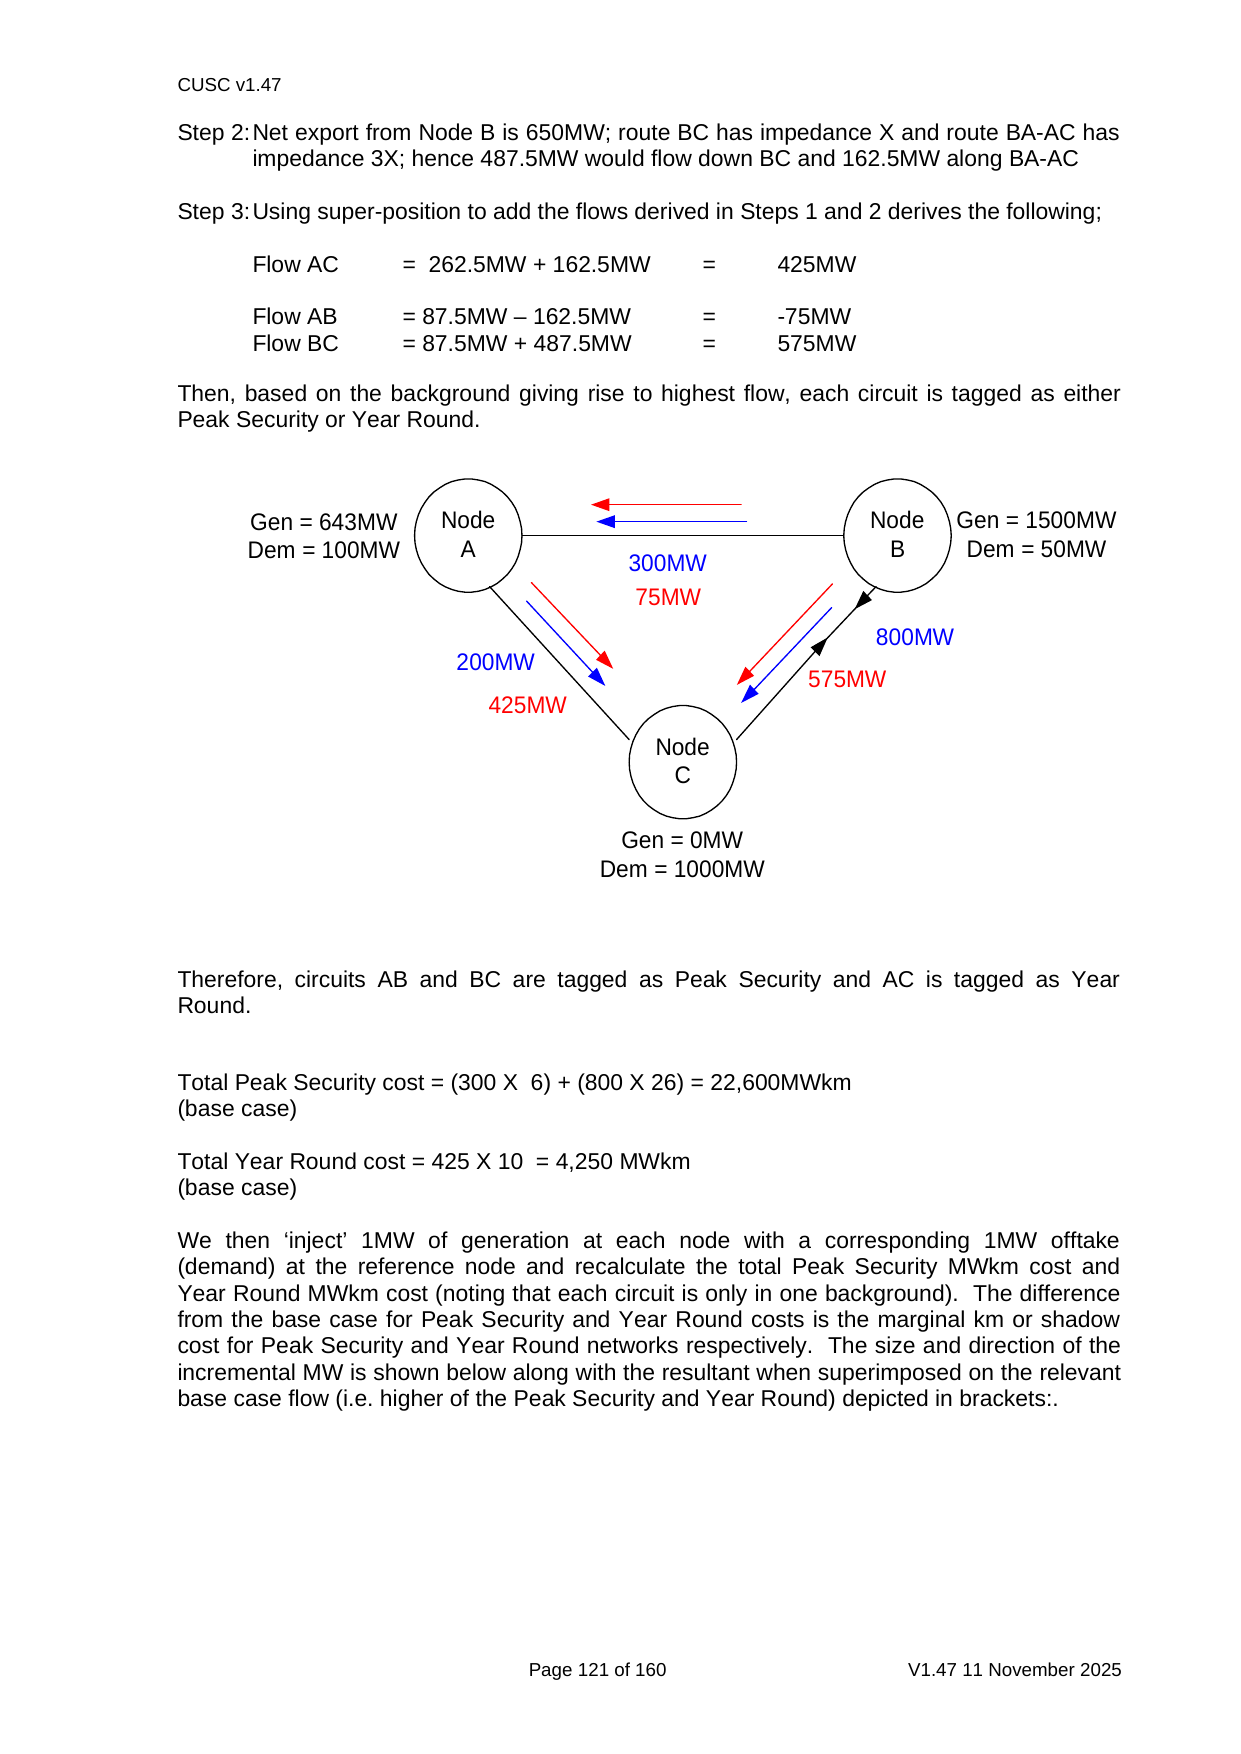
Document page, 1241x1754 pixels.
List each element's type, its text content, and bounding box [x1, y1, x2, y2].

text We then ‘inject’ 1MW of generation at each node with a corresponding 1MW offtake (demand) at the reference node and recalculate the total Peak Security MWkm cost and Year Round MWkm cost (noting that each circuit is only in one background). The difference from the base case for Peak Security and Year Round costs is the marginal km or shadow cost for Peak Security and Year Round networks respectively. The size and direction of the incremental MW is shown below along with the resultant when superimposed on the relevant base case flow (i.e. higher of the Peak Security and Year Round) depicted in brackets:. [177, 1227, 1121, 1411]
text (base case) [177, 1174, 1121, 1201]
text (base case) [177, 1095, 1121, 1121]
text Flow AB = 87.5MW – 162.5MW = -75MW [177, 303, 1121, 329]
text Flow AC = 262.5MW + 162.5MW = 425MW [177, 251, 1121, 277]
text Step 3: Using super-position to add the flows derived in Steps 1 and 2 derives the following; [177, 198, 1121, 224]
text Total Peak Security cost = (300 X 6) + (800 X 26) = 22,600MWkm [177, 1069, 1121, 1095]
text Then, based on the background giving rise to highest flow, each circuit is tagged as either Peak Security or Year Round. [177, 380, 1121, 433]
text Step 2: Net export from Node B is 650MW; route BC has impedance X and route BA-AC has impedance 3X; hence 487.5MW would flow down BC and 162.5MW along BA-AC [177, 119, 1121, 171]
text Therefore, circuits AB and BC are tagged as Peak Security and AC is tagged as Year Round. [177, 966, 1121, 1018]
text Flow BC = 87.5MW + 487.5MW = 575MW [177, 329, 1121, 356]
text Total Year Round cost = 425 X 10 = 4,250 MWkm [177, 1148, 1121, 1174]
